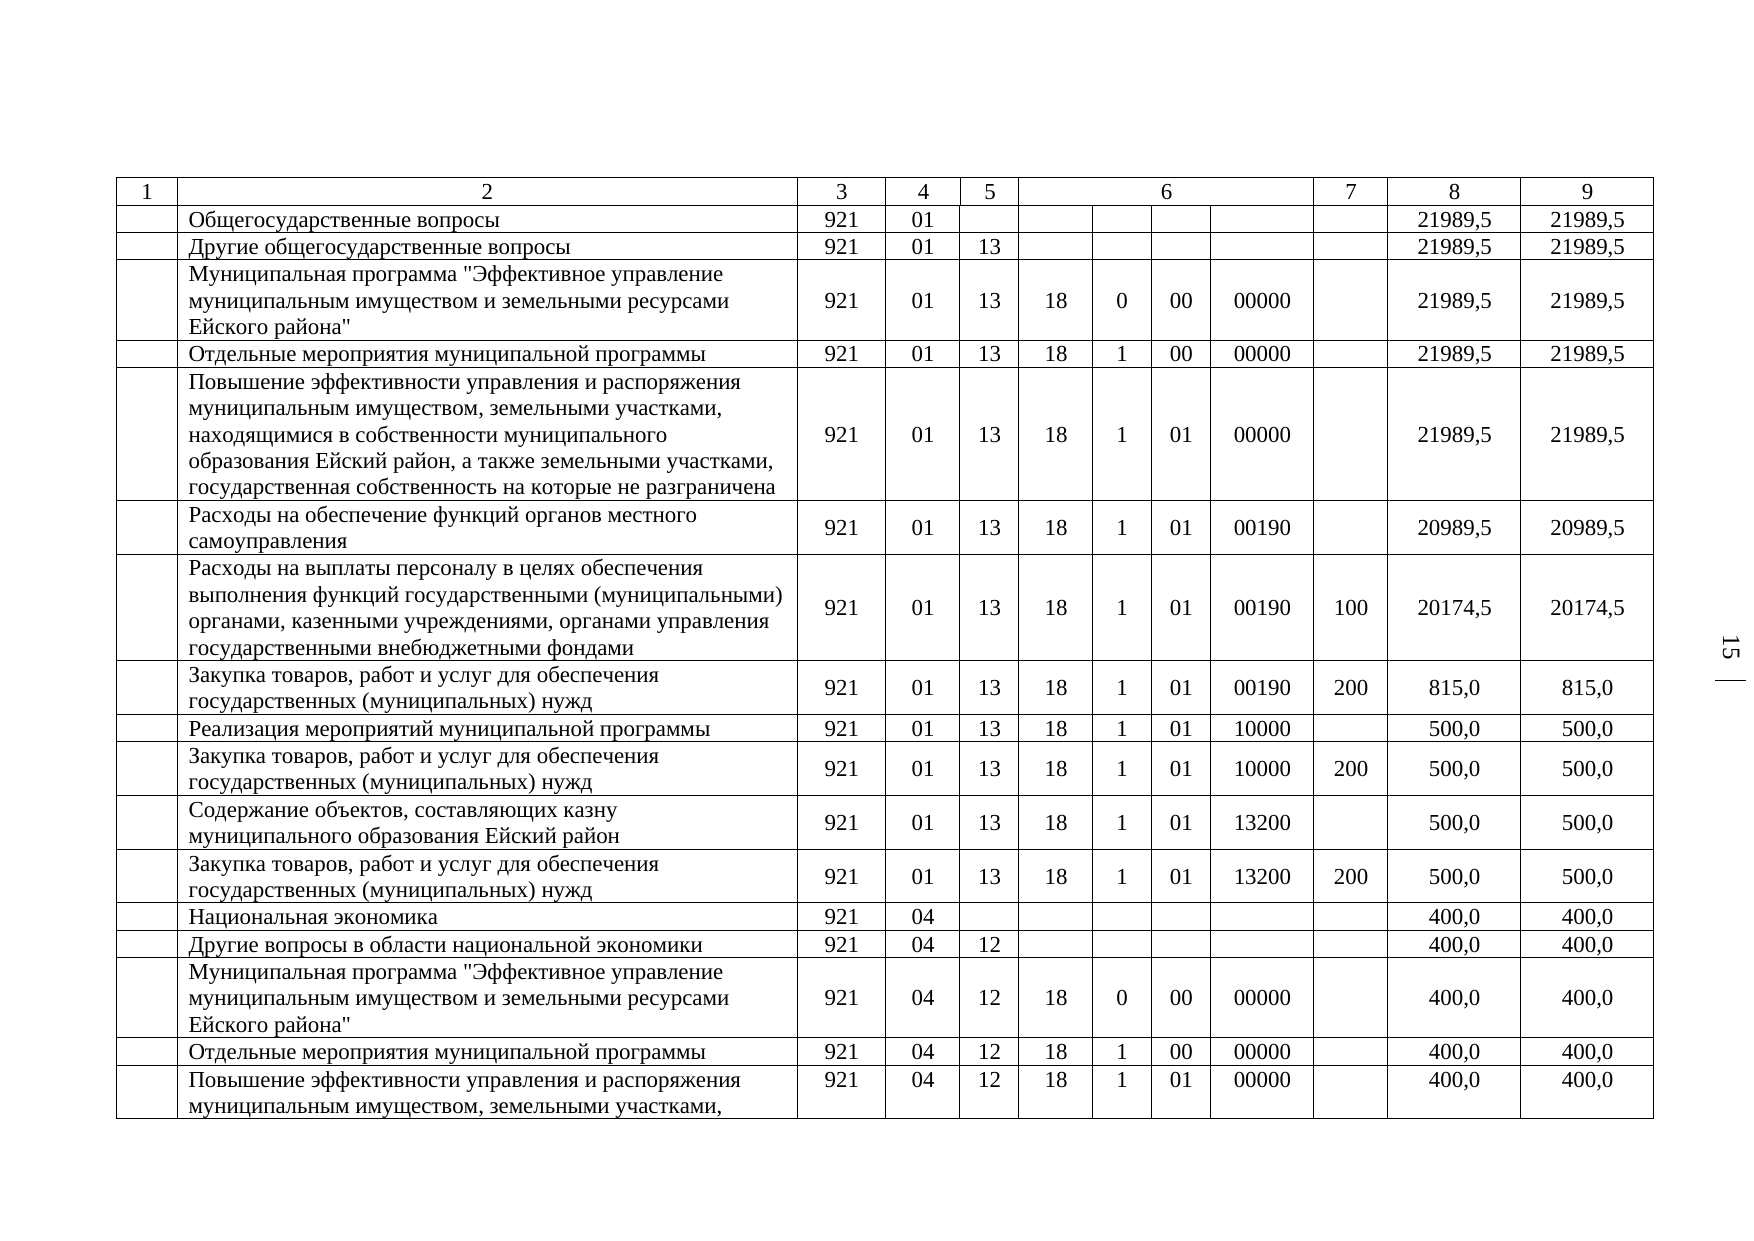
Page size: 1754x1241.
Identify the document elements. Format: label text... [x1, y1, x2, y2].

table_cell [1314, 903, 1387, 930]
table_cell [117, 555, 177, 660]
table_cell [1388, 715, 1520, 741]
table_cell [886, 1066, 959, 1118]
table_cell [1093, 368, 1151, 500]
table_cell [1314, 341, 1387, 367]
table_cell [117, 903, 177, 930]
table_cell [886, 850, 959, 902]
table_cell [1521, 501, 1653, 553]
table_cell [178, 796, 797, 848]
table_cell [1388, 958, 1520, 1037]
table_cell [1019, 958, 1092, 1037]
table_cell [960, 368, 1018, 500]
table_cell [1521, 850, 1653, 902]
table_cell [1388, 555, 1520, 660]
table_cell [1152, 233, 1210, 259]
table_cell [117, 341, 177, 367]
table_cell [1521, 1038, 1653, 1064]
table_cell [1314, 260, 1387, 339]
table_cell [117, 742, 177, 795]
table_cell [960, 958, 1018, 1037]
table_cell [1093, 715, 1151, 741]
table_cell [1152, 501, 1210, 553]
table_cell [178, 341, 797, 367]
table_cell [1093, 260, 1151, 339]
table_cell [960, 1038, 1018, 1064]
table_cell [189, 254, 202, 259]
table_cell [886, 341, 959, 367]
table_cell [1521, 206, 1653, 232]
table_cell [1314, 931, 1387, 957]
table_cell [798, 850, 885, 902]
table_header 7 [1314, 178, 1387, 204]
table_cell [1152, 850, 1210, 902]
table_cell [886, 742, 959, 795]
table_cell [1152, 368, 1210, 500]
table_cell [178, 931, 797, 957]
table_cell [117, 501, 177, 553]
table_header 6 [1019, 178, 1313, 204]
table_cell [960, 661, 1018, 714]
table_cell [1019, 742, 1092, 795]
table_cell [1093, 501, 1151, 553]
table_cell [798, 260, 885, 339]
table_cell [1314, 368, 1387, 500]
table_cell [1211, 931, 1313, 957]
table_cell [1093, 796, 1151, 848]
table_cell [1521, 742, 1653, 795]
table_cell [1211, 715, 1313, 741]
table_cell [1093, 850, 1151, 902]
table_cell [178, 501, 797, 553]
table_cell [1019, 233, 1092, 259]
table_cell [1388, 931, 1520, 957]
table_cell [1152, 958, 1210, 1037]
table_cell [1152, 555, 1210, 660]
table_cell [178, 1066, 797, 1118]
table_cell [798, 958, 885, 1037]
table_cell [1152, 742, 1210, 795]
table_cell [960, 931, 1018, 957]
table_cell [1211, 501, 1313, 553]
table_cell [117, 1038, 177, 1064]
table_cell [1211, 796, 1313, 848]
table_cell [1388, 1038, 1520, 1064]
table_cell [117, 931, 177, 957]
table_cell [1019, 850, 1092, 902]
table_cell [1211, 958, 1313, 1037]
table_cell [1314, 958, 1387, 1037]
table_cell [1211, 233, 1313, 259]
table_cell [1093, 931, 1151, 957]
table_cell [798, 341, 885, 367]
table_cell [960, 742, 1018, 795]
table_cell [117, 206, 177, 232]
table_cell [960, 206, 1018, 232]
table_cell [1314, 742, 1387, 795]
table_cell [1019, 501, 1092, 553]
table_header 2 [178, 178, 797, 204]
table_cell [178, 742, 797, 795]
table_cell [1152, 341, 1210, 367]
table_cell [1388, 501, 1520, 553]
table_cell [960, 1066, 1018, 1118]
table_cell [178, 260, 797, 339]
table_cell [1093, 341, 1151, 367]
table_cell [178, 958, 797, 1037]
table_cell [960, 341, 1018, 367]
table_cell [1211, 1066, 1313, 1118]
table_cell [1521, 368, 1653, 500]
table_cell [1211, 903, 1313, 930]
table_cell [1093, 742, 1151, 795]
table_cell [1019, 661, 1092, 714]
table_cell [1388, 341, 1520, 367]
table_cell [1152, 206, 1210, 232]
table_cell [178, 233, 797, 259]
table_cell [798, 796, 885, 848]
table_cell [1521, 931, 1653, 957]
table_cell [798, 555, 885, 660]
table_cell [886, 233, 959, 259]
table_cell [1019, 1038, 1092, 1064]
table_header 3 [798, 178, 885, 204]
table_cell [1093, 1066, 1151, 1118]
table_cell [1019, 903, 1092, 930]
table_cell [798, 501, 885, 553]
table_header 9 [1521, 178, 1653, 204]
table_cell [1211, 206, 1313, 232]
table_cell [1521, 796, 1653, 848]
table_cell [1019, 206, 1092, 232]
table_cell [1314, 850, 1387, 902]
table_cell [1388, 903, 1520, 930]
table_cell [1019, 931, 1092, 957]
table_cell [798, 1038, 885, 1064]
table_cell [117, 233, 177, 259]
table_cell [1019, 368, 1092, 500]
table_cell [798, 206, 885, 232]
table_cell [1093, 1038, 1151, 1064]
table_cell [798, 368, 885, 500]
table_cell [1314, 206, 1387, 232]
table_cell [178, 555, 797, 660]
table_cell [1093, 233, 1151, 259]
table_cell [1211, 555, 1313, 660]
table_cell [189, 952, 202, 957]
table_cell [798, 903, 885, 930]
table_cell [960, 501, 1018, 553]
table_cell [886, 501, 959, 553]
table_header 4 [886, 178, 960, 204]
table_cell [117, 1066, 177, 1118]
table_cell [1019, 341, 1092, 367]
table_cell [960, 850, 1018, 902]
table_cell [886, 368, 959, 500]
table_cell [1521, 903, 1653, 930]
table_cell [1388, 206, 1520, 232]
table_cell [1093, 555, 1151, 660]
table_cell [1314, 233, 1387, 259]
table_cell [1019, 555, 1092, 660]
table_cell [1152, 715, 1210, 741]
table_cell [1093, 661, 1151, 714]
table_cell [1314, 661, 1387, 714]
table_header 8 [1388, 178, 1520, 204]
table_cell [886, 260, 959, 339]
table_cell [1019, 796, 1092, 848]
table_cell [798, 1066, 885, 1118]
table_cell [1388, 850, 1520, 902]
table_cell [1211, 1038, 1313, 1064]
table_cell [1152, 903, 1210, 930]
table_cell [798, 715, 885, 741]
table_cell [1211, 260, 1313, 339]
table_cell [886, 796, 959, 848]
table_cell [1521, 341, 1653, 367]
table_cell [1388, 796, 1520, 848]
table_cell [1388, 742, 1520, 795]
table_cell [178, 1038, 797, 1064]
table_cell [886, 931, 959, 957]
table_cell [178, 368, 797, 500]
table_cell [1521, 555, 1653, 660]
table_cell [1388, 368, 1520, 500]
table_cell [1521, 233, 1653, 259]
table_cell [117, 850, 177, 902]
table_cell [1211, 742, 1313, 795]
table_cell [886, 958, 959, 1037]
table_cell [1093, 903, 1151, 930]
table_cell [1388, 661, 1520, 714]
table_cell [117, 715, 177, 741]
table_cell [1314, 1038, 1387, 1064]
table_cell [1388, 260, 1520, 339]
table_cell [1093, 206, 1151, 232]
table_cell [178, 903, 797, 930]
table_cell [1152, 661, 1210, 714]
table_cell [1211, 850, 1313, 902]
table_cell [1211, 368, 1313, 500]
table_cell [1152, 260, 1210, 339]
table_header 5 [961, 178, 1018, 204]
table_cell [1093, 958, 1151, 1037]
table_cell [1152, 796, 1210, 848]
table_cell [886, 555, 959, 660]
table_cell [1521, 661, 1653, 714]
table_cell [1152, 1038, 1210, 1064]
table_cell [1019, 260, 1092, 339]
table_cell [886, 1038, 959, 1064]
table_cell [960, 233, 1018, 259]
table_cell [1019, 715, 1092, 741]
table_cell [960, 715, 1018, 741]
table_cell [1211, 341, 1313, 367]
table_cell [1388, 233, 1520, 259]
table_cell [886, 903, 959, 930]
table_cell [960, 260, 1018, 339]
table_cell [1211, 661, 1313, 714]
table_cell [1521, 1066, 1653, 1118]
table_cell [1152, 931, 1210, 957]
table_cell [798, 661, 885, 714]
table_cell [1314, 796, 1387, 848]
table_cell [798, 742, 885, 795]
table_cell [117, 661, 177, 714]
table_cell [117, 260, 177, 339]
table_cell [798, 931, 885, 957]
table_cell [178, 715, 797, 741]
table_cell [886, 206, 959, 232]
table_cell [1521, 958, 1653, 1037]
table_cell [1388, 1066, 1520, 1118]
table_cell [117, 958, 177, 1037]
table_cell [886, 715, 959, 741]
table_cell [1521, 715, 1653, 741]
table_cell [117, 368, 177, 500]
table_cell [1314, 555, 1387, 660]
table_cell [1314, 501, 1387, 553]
table_header 1 [117, 178, 177, 204]
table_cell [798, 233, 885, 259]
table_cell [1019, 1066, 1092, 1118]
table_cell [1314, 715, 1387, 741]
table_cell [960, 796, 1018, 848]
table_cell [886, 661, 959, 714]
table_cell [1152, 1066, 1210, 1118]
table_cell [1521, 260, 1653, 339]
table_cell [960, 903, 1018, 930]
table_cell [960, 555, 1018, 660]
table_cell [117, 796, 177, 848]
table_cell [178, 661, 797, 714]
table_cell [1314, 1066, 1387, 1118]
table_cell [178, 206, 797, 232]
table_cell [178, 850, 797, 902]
